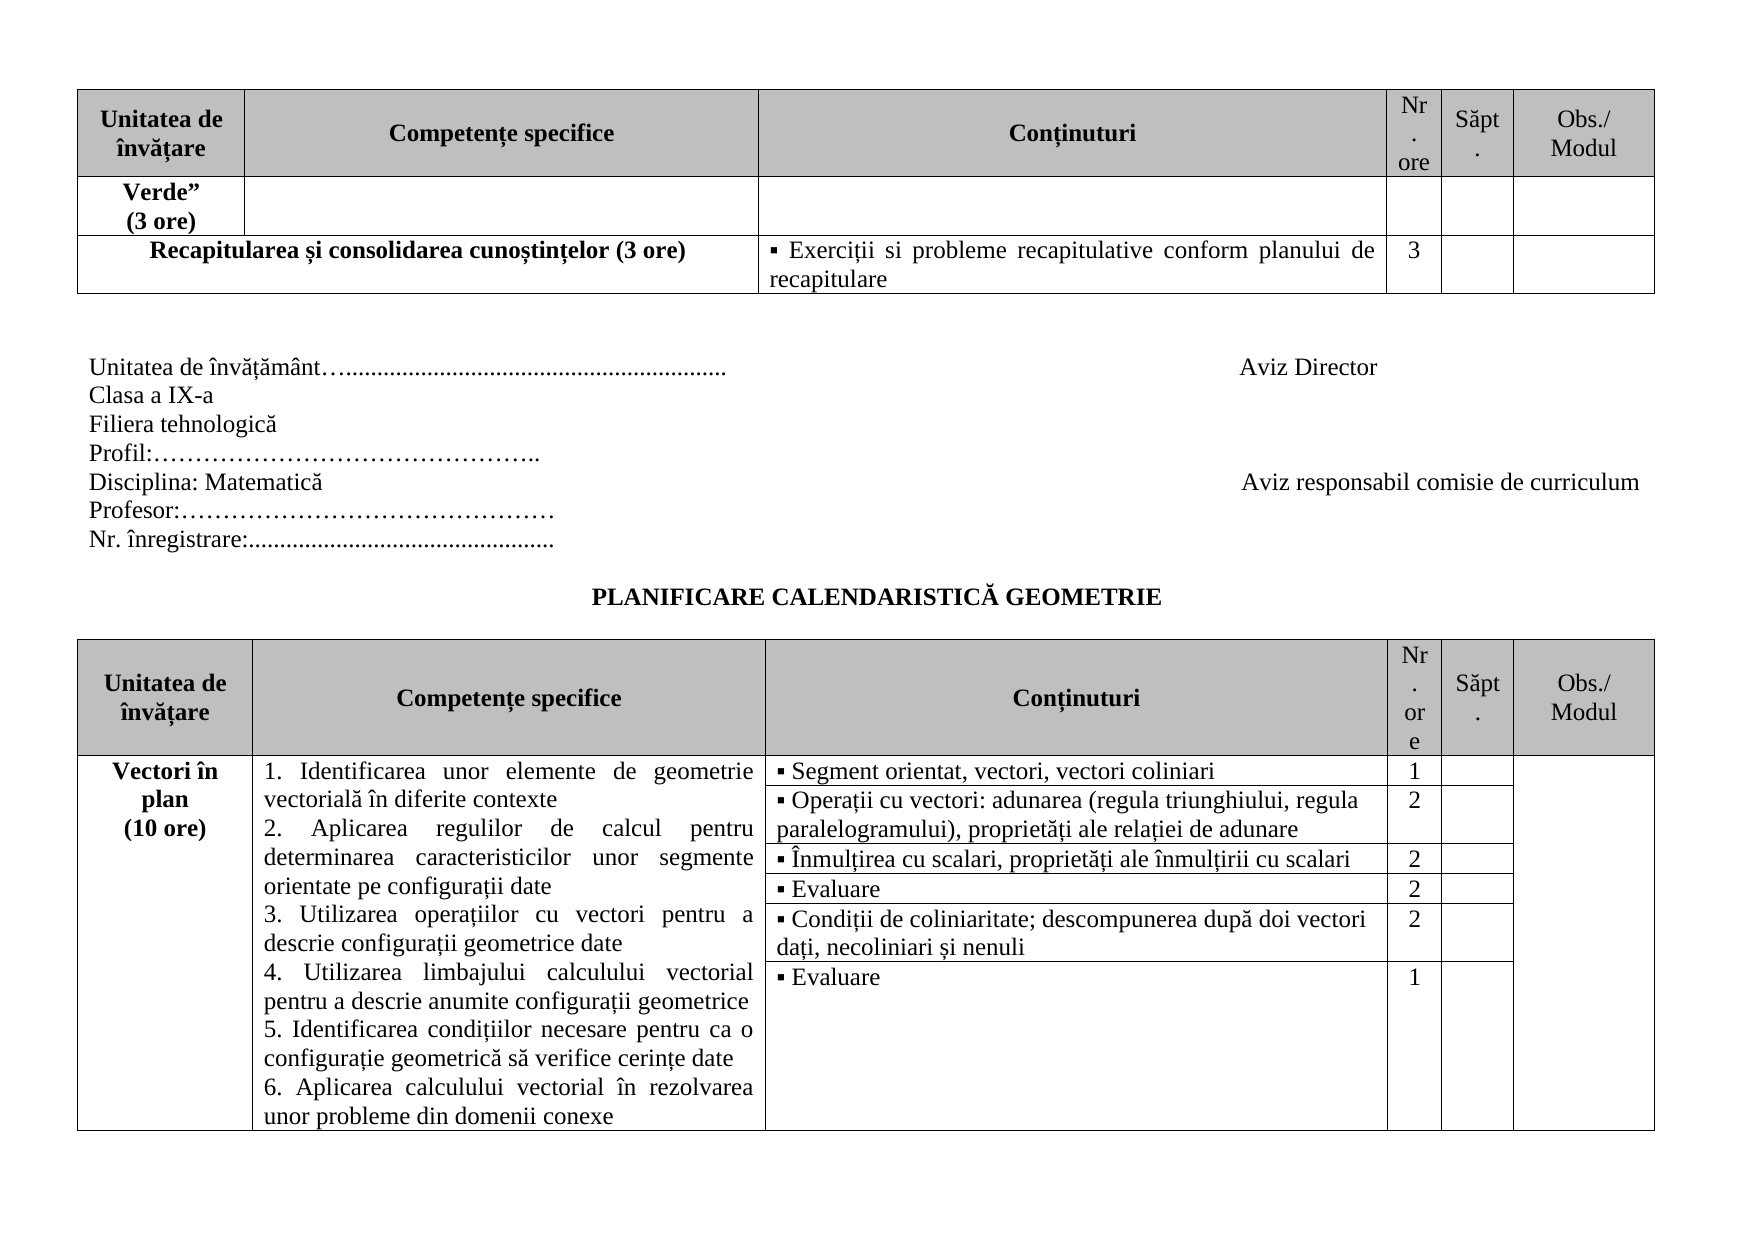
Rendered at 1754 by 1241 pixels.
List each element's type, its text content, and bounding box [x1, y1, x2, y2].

table_header Săpt. [1442, 640, 1513, 755]
table_cell [1514, 756, 1654, 1129]
table_cell 3 [1387, 236, 1441, 293]
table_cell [759, 177, 1386, 234]
text Unitatea de învățământ…............................................................. Aviz Director [89, 352, 1665, 380]
table_cell Recapitularea și consolidarea cunoștințelor (3 ore) [78, 236, 758, 293]
table_cell ▪ Evaluare [766, 874, 1387, 903]
table_cell 1 [1388, 756, 1441, 784]
table_cell [1514, 236, 1654, 293]
table_header Obs./Modul [1514, 90, 1654, 176]
table_header Competențe specifice [245, 90, 758, 176]
table_header Unitatea de învățare [78, 90, 244, 176]
table_cell ▪ Segment orientat, vectori, vectori coliniari [766, 756, 1387, 784]
table_cell Programul ,,Școala Verde” (3 ore) [78, 177, 244, 234]
table_header Săpt. [1442, 90, 1513, 176]
text Profesor:……………………………………… [89, 495, 1665, 524]
table_cell [1514, 177, 1654, 234]
table_cell 2 [1388, 874, 1441, 903]
table_header Nr. ore [1388, 640, 1441, 755]
table_cell [1442, 904, 1513, 961]
table_cell 2 [1388, 844, 1441, 873]
table_cell ▪ Evaluare [766, 962, 1387, 1129]
table_cell [245, 177, 758, 234]
table_header Conținuturi [759, 90, 1386, 176]
text Clasa a IX-a [89, 380, 1665, 409]
table_cell 1. Identificarea unor elemente de geometrie vectorială în diferite contexte 2. Aplicarea regulilor de calcul pentru determinarea caracteristicilor unor segmente orientate pe configurații date 3. Utilizarea operațiilor cu vectori pentru a descrie configurații geometrice date 4. Utilizarea limbajului calculului vectorial pentru a descrie anumite configurații geometrice 5. Identificarea condițiilor necesare pentru ca o configurație geometrică să verifice cerințe date 6. Aplicarea calculului vectorial în rezolvarea unor probleme din domenii conexe [253, 756, 765, 1129]
text Filiera tehnologică [89, 409, 1665, 438]
text PLANIFICARE CALENDARISTICĂ GEOMETRIE [89, 582, 1665, 610]
text Disciplina: Matematică Aviz responsabil comisie de curriculum [89, 467, 1665, 495]
table_cell [1442, 874, 1513, 903]
table_cell [1442, 177, 1513, 234]
table_cell [1442, 236, 1513, 293]
table_header Unitatea de învățare [78, 640, 252, 755]
table_cell 1 [1388, 962, 1441, 1129]
table_cell [1442, 756, 1513, 784]
table_cell 2 [1388, 904, 1441, 961]
table_cell 3 [1387, 177, 1441, 234]
table_cell 2 [1388, 786, 1441, 843]
table_header Competențe specifice [253, 640, 765, 755]
text Nr. înregistrare:................................................. [89, 524, 1665, 553]
table_header Obs./Modul [1514, 640, 1654, 755]
table_cell ▪ Condiții de coliniaritate; descompunerea după doi vectori dați, necoliniari și nenuli [766, 904, 1387, 961]
table_cell Vectori în plan (10 ore) [78, 756, 252, 1129]
table_cell [1442, 962, 1513, 1129]
table_cell [1442, 786, 1513, 843]
text Profil:……………………………………….. [89, 438, 1665, 467]
table_cell ▪ Înmulțirea cu scalari, proprietăți ale înmulțirii cu scalari [766, 844, 1387, 873]
table_cell ▪ Operații cu vectori: adunarea (regula triunghiului, regula paralelogramului), proprietăți ale relației de adunare [766, 786, 1387, 843]
table_header Conținuturi [766, 640, 1387, 755]
table_cell ▪ Exerciții si probleme recapitulative conform planului de recapitulare [759, 236, 1386, 293]
table_cell [1442, 844, 1513, 873]
table_header Nr. ore [1387, 90, 1441, 176]
